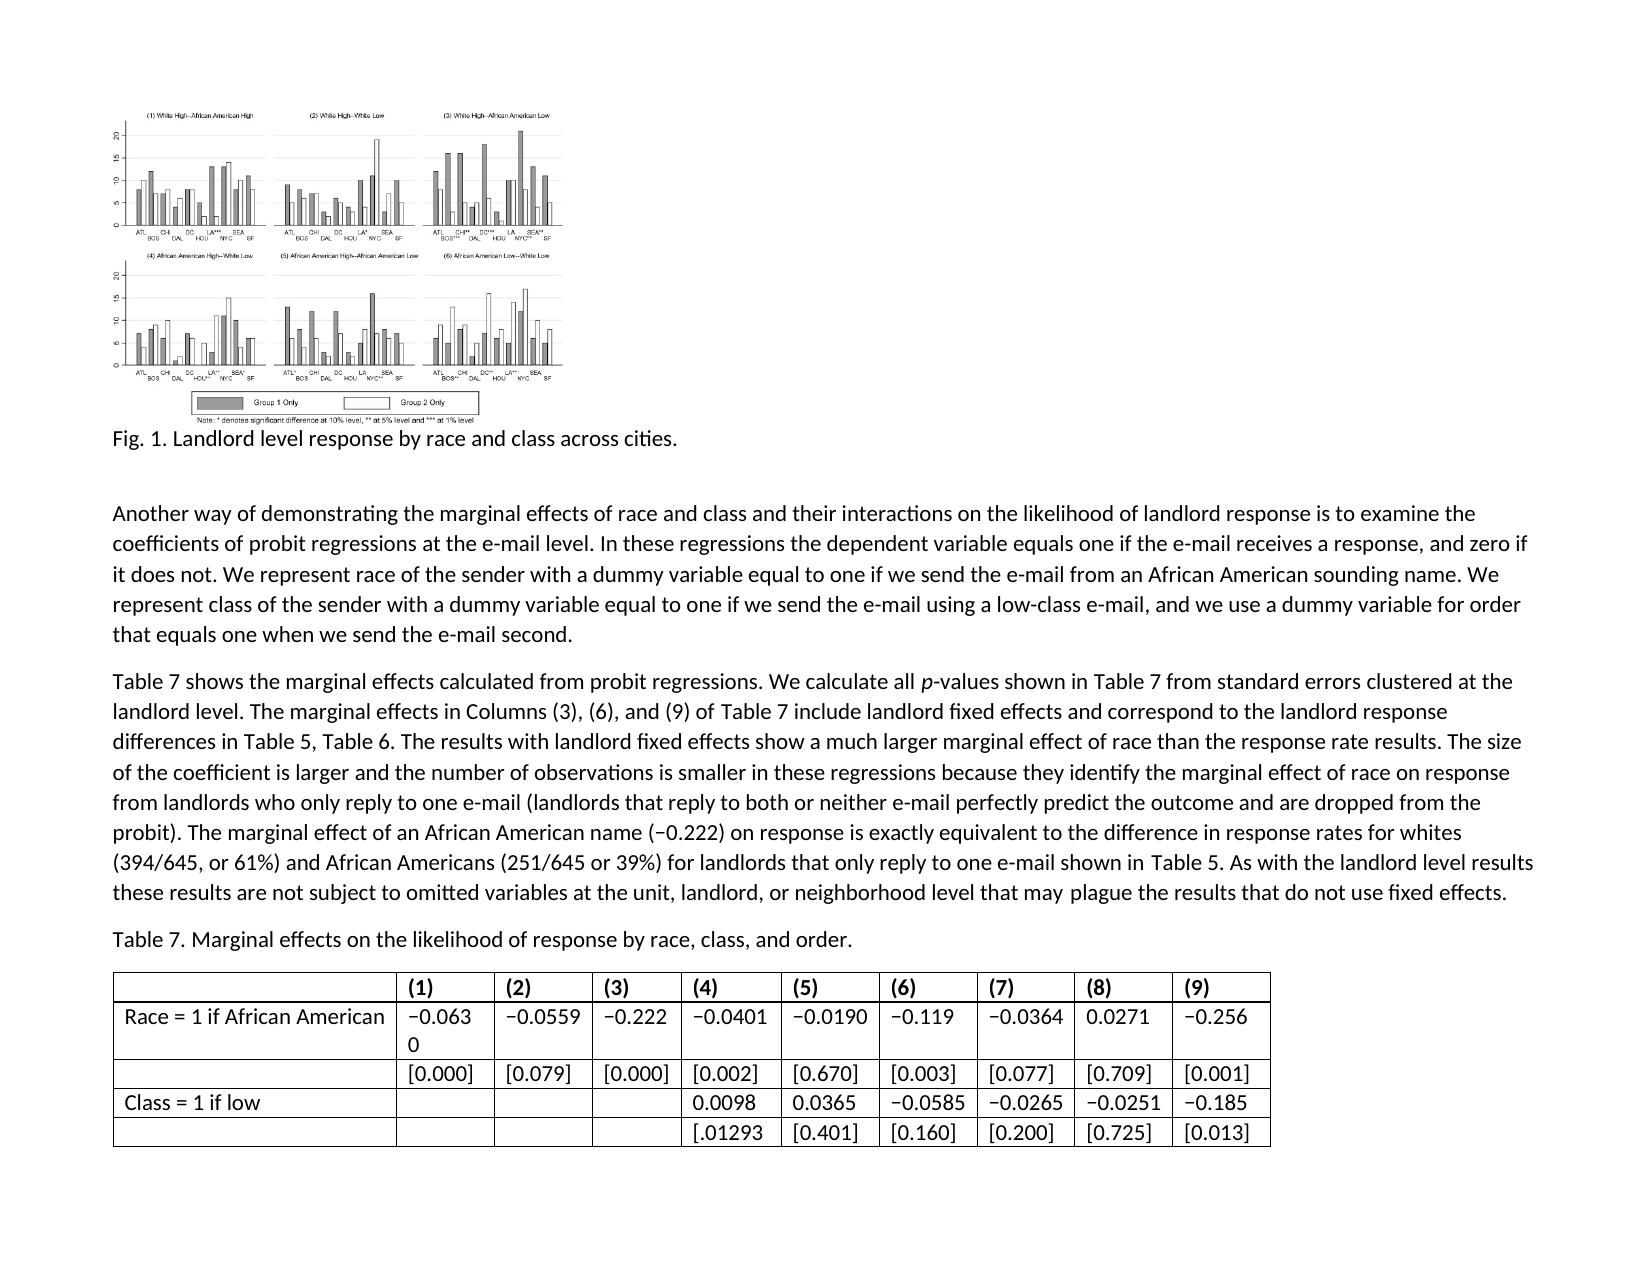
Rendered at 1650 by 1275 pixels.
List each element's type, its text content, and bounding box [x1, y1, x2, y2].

table_header [114, 973, 396, 1001]
table_header (6) [880, 973, 977, 1001]
table_header (2) [495, 973, 592, 1001]
table_cell 0.0098 [682, 1089, 781, 1117]
table_cell [593, 1089, 681, 1117]
table_cell Class = 1 if low [114, 1089, 396, 1117]
table_cell [0.401] [782, 1118, 879, 1146]
table_cell −0.0401 [682, 1003, 781, 1058]
text Fig. 1. Landlord level response by race and class across cities. [112, 424, 1537, 452]
table_header (9) [1173, 973, 1270, 1001]
table_cell [495, 1089, 592, 1117]
table_cell 0.0365 [782, 1089, 879, 1117]
table_cell [0.160] [880, 1118, 977, 1146]
table_cell −0.0190 [782, 1003, 879, 1058]
table_header (1) [397, 973, 494, 1001]
picture [112, 112, 563, 425]
table_cell Race = 1 if African American [114, 1003, 396, 1058]
table_header (3) [593, 973, 681, 1001]
table_cell −0.0630 [397, 1003, 494, 1058]
text Another way of demonstrating the marginal effects of race and class and their interactions on the likelihood of landlord response is to examine the coefficients of probit regressions at the e-mail level. In these regressions the dependent variable equals one if the e-mail receives a response, and zero if it does not. We represent race of the sender with a dummy variable equal to one if we send the e-mail from an African American sounding name. We represent class of the sender with a dummy variable equal to one if we send the e-mail using a low-class e-mail, and we use a dummy variable for order that equals one when we send the e-mail second. [112, 499, 1537, 648]
table_cell [397, 1118, 494, 1146]
table_cell [0.670] [782, 1060, 879, 1087]
table_cell [0.077] [978, 1060, 1074, 1087]
table_cell −0.256 [1173, 1003, 1270, 1058]
table_cell −0.0585 [880, 1089, 977, 1117]
text Table 7. Marginal effects on the likelihood of response by race, class, and order. [112, 925, 1537, 953]
table_cell [0.709] [1075, 1060, 1172, 1087]
table_cell [114, 1060, 396, 1087]
table_cell [114, 1118, 396, 1146]
table_header (8) [1075, 973, 1172, 1001]
table_cell [0.001] [1173, 1060, 1270, 1087]
table_cell [0.725] [1075, 1118, 1172, 1146]
table_header (4) [682, 973, 781, 1001]
table_cell −0.185 [1173, 1089, 1270, 1117]
table_cell −0.0559 [495, 1003, 592, 1058]
table_cell −0.119 [880, 1003, 977, 1058]
table_cell [0.003] [880, 1060, 977, 1087]
table_cell 0.0271 [1075, 1003, 1172, 1058]
table_cell [495, 1118, 592, 1146]
table_cell −0.0251 [1075, 1089, 1172, 1117]
table_cell −0.0364 [978, 1003, 1074, 1058]
table_cell [0.079] [495, 1060, 592, 1087]
table_header (7) [978, 973, 1074, 1001]
table_cell [0.002] [682, 1060, 781, 1087]
table_cell [593, 1118, 681, 1146]
table_cell [.01293] [682, 1118, 781, 1146]
table_cell −0.0265 [978, 1089, 1074, 1117]
table_cell [0.200] [978, 1118, 1074, 1146]
table_cell [397, 1089, 494, 1117]
table_cell [0.000] [593, 1060, 681, 1087]
text Table 7 shows the marginal effects calculated from probit regressions. We calculate all p-values shown in Table 7 from standard errors clustered at the landlord level. The marginal effects in Columns (3), (6), and (9) of Table 7 include landlord fixed effects and correspond to the landlord response differences in Table 5, Table 6. The results with landlord fixed effects show a much larger marginal effect of race than the response rate results. The size of the coefficient is larger and the number of observations is smaller in these regressions because they identify the marginal effect of race on response from landlords who only reply to one e-mail (landlords that reply to both or neither e-mail perfectly predict the outcome and are dropped from the probit). The marginal effect of an African American name (−0.222) on response is exactly equivalent to the difference in response rates for whites (394/645, or 61%) and African Americans (251/645 or 39%) for landlords that only reply to one e-mail shown in Table 5. As with the landlord level results these results are not subject to omitted variables at the unit, landlord, or neighborhood level that may plague the results that do not use fixed effects. [112, 667, 1537, 907]
table_cell [0.000] [397, 1060, 494, 1087]
table_cell [0.013] [1173, 1118, 1270, 1146]
table_cell −0.222 [593, 1003, 681, 1058]
table_header (5) [782, 973, 879, 1001]
